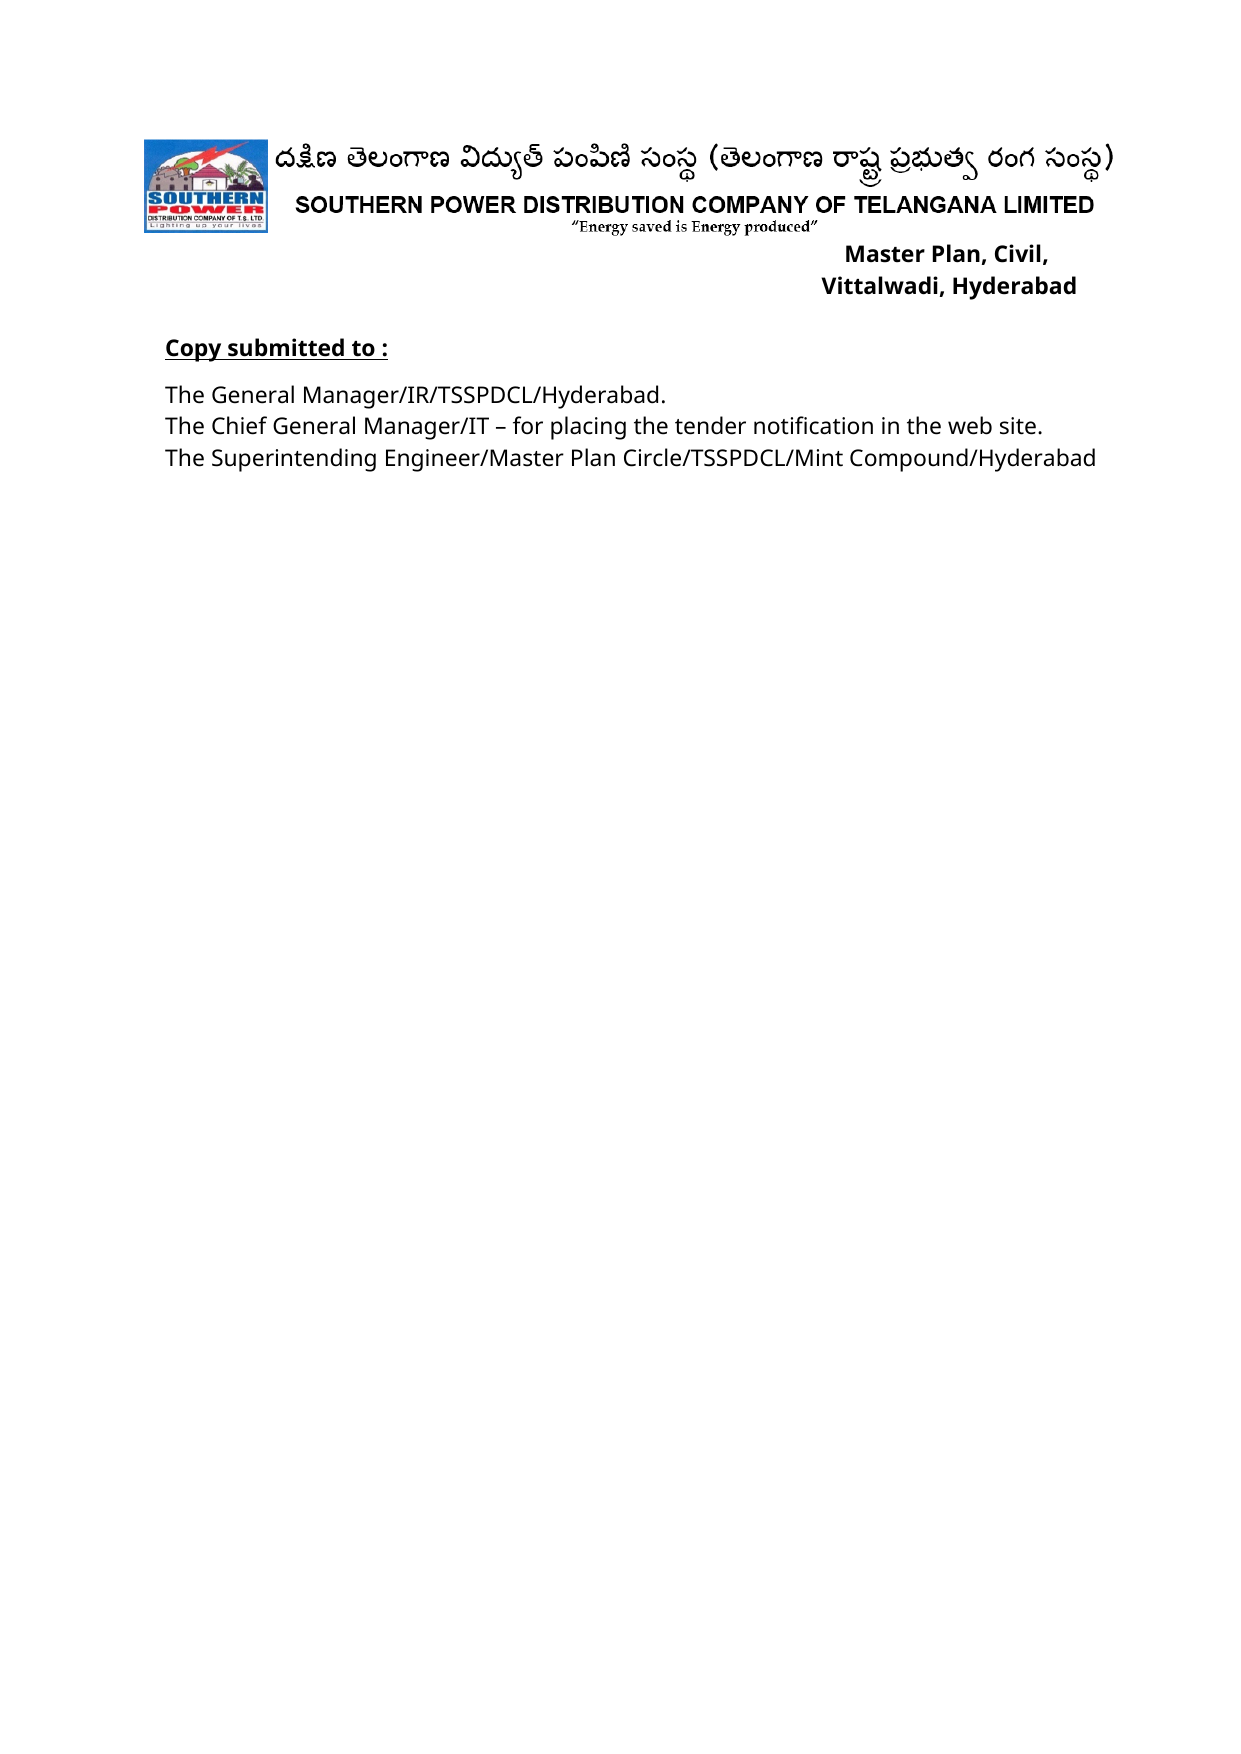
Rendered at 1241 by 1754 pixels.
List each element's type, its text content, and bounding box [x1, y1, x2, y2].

text Copy submitted to : [165, 332, 1128, 363]
text Vittalwadi, Hyderabad [765, 270, 1128, 301]
text The Superintending Engineer/Master Plan Circle/TSSPDCL/Mint Compound/Hyderabad [165, 442, 1128, 473]
text The Chief General Manager/IT – for placing the tender notification in the web site. [165, 410, 1128, 442]
picture [141, 136, 1117, 239]
text Master Plan, Civil, [765, 219, 1128, 270]
text The General Manager/IR/TSSPDCL/Hyderabad. [165, 379, 1128, 410]
